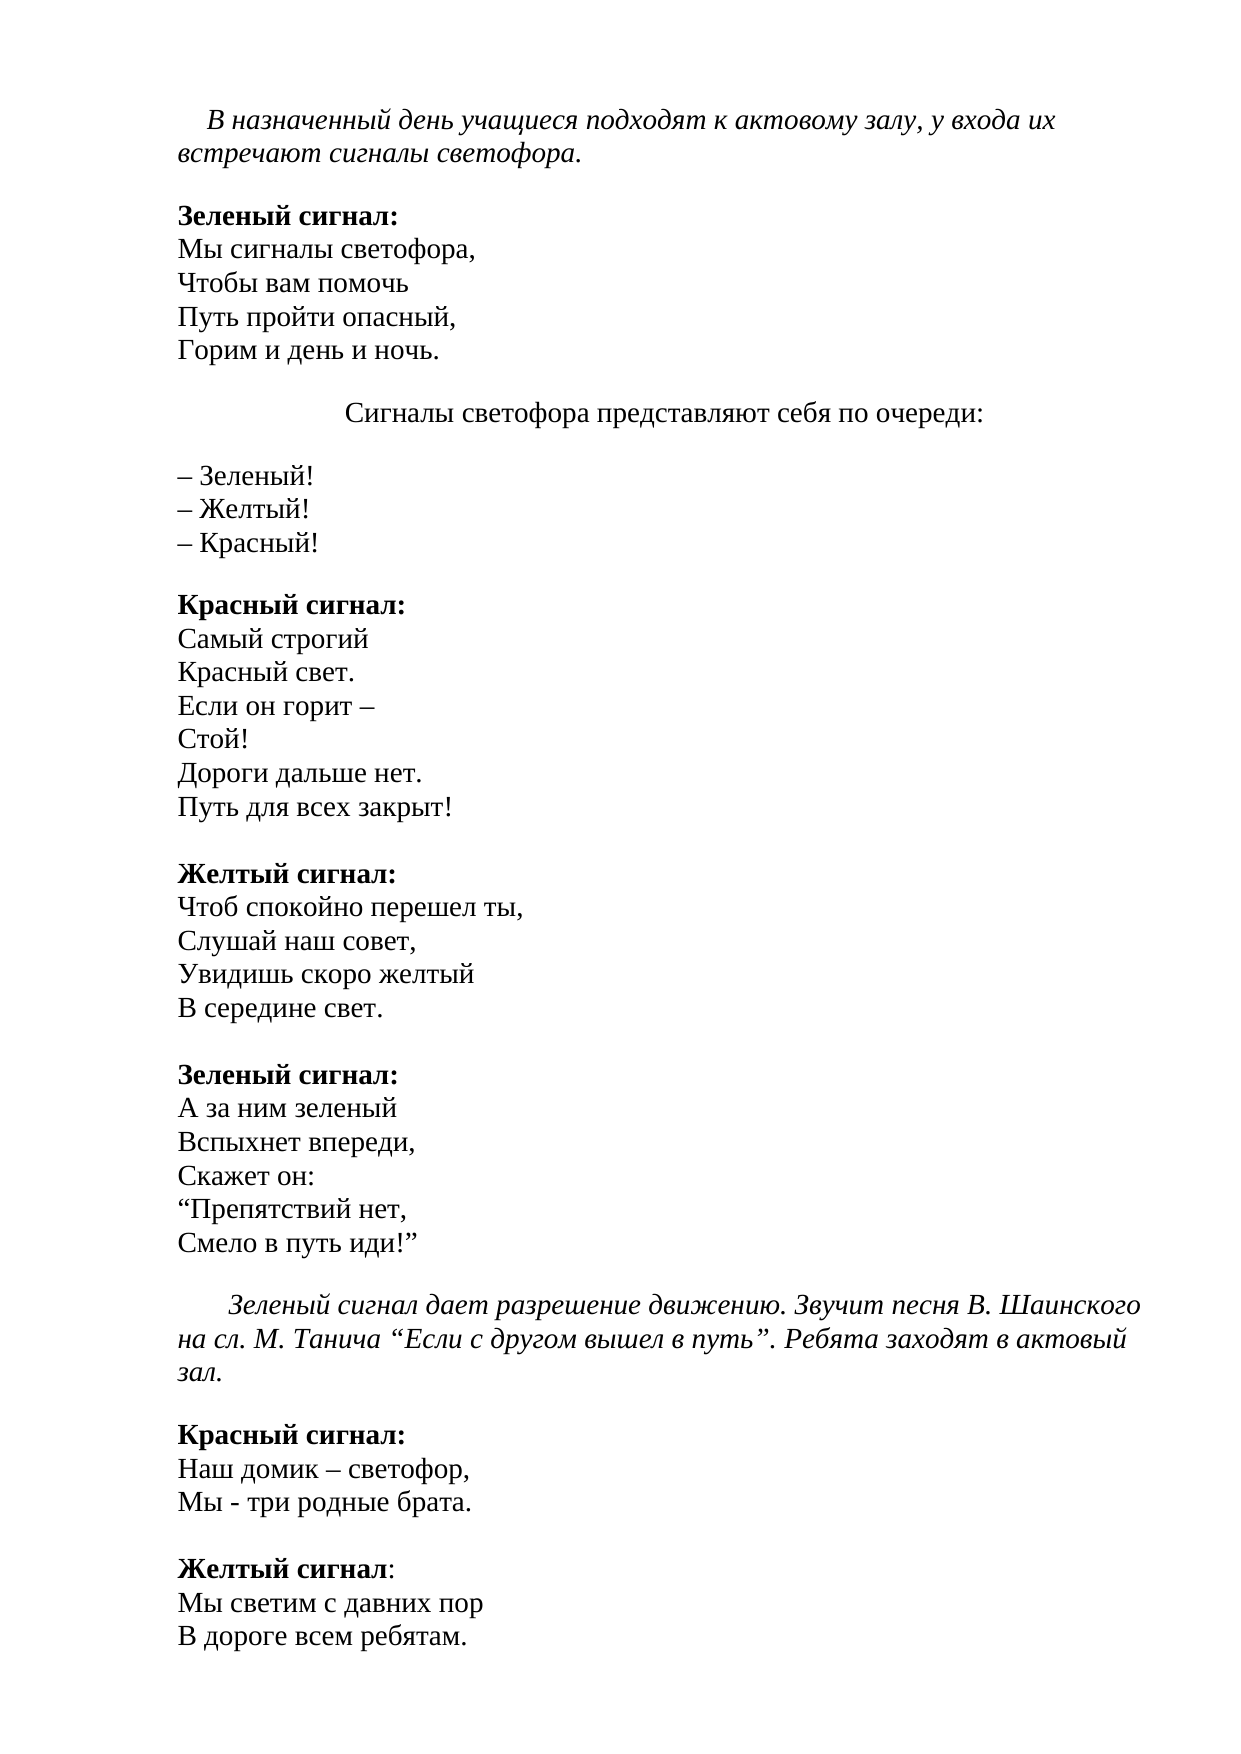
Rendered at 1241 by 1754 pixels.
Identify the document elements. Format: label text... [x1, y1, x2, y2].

text Чтобы вам помочь Путь пройти опасный, Горим и день и ночь. [177, 265, 1152, 366]
text Зеленый сигнал: [177, 1057, 1152, 1091]
text Желтый сигнал: [177, 1551, 1152, 1585]
text Зеленый сигнал: [177, 198, 1152, 232]
text Сигналы светофора представляют себя по очереди: [177, 395, 1152, 428]
text А за ним зеленый Вспыхнет впереди, Скажет он: “Препятствий нет, Смело в путь иди!” [177, 1091, 1152, 1258]
text Мы светим с давних пор В дороге всем ребятам. [177, 1585, 1152, 1652]
text Чтоб спокойно перешел ты, Слушай наш совет, Увидишь скоро желтый В середине свет. [177, 889, 1152, 1023]
text Зеленый сигнал дает разрешение движению. Звучит песня В. Шаинского на сл. М. Танича “Если с другом вышел в путь”. Ребята заходят в актовый зал. [177, 1287, 1152, 1388]
text Красный сигнал: [177, 1417, 1152, 1451]
text Мы сигналы светофора, [177, 232, 1152, 265]
text Желтый сигнал: [177, 856, 1152, 889]
text Самый строгий [177, 621, 1152, 654]
text Красный сигнал: [177, 587, 1152, 621]
text Наш домик – светофор, Мы - три родные брата. [177, 1451, 1152, 1518]
text В назначенный день учащиеся подходят к актовому залу, у входа их встречают сигналы светофора. [177, 102, 1152, 169]
text Красный свет. Если он горит – Стой! Дороги дальше нет. Путь для всех закрыт! [177, 654, 1152, 822]
text – Зеленый! – Желтый! – Красный! [177, 458, 1152, 558]
